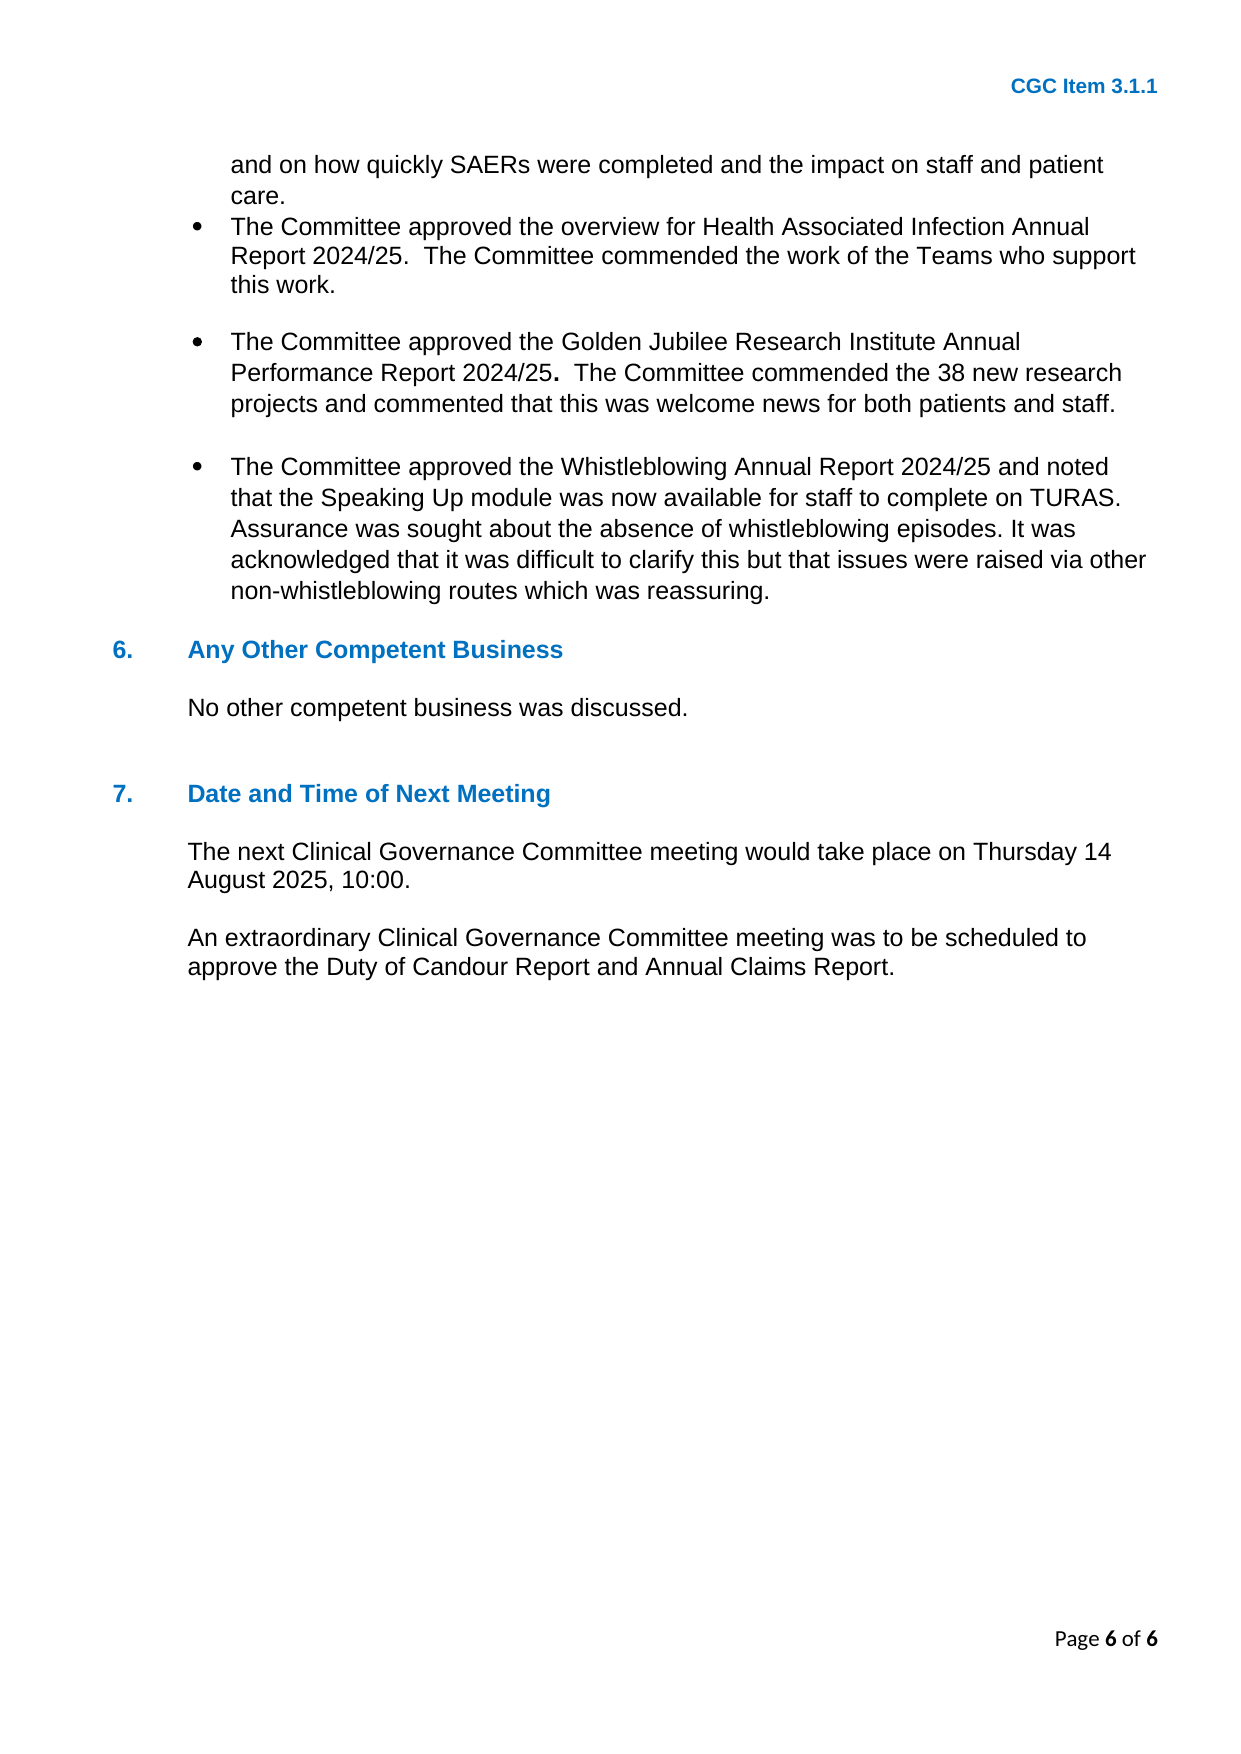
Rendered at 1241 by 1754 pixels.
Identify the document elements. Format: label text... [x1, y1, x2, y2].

list The Committee approved the Golden Jubilee Research Institute Annual Performance Report 2024/25. The Committee commended the 38 new research projects and commented that this was welcome news for both patients and staff. [193, 327, 1157, 418]
text 7. Date and Time of Next Meeting [112, 779, 1157, 808]
text 6. Any Other Competent Business [112, 636, 1157, 664]
text No other competent business was discussed. [112, 693, 1157, 722]
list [193, 150, 1157, 210]
list The Committee approved the overview for Health Associated Infection Annual Report 2024/25. The Committee commended the work of the Teams who support this work. [193, 212, 1157, 298]
text An extraordinary Clinical Governance Committee meeting was to be scheduled to approve the Duty of Candour Report and Annual Claims Report. [187, 923, 1157, 981]
text The next Clinical Governance Committee meeting would take place on Thursday 14 August 2025, 10:00. [187, 837, 1157, 894]
list The Committee approved the Whistleblowing Annual Report 2024/25 and noted that the Speaking Up module was now available for staff to complete on TURAS. Assurance was sought about the absence of whistleblowing episodes. It was acknowledged that it was difficult to clarify this but that issues were raised via other non-whistleblowing routes which was reassuring. [193, 451, 1157, 604]
